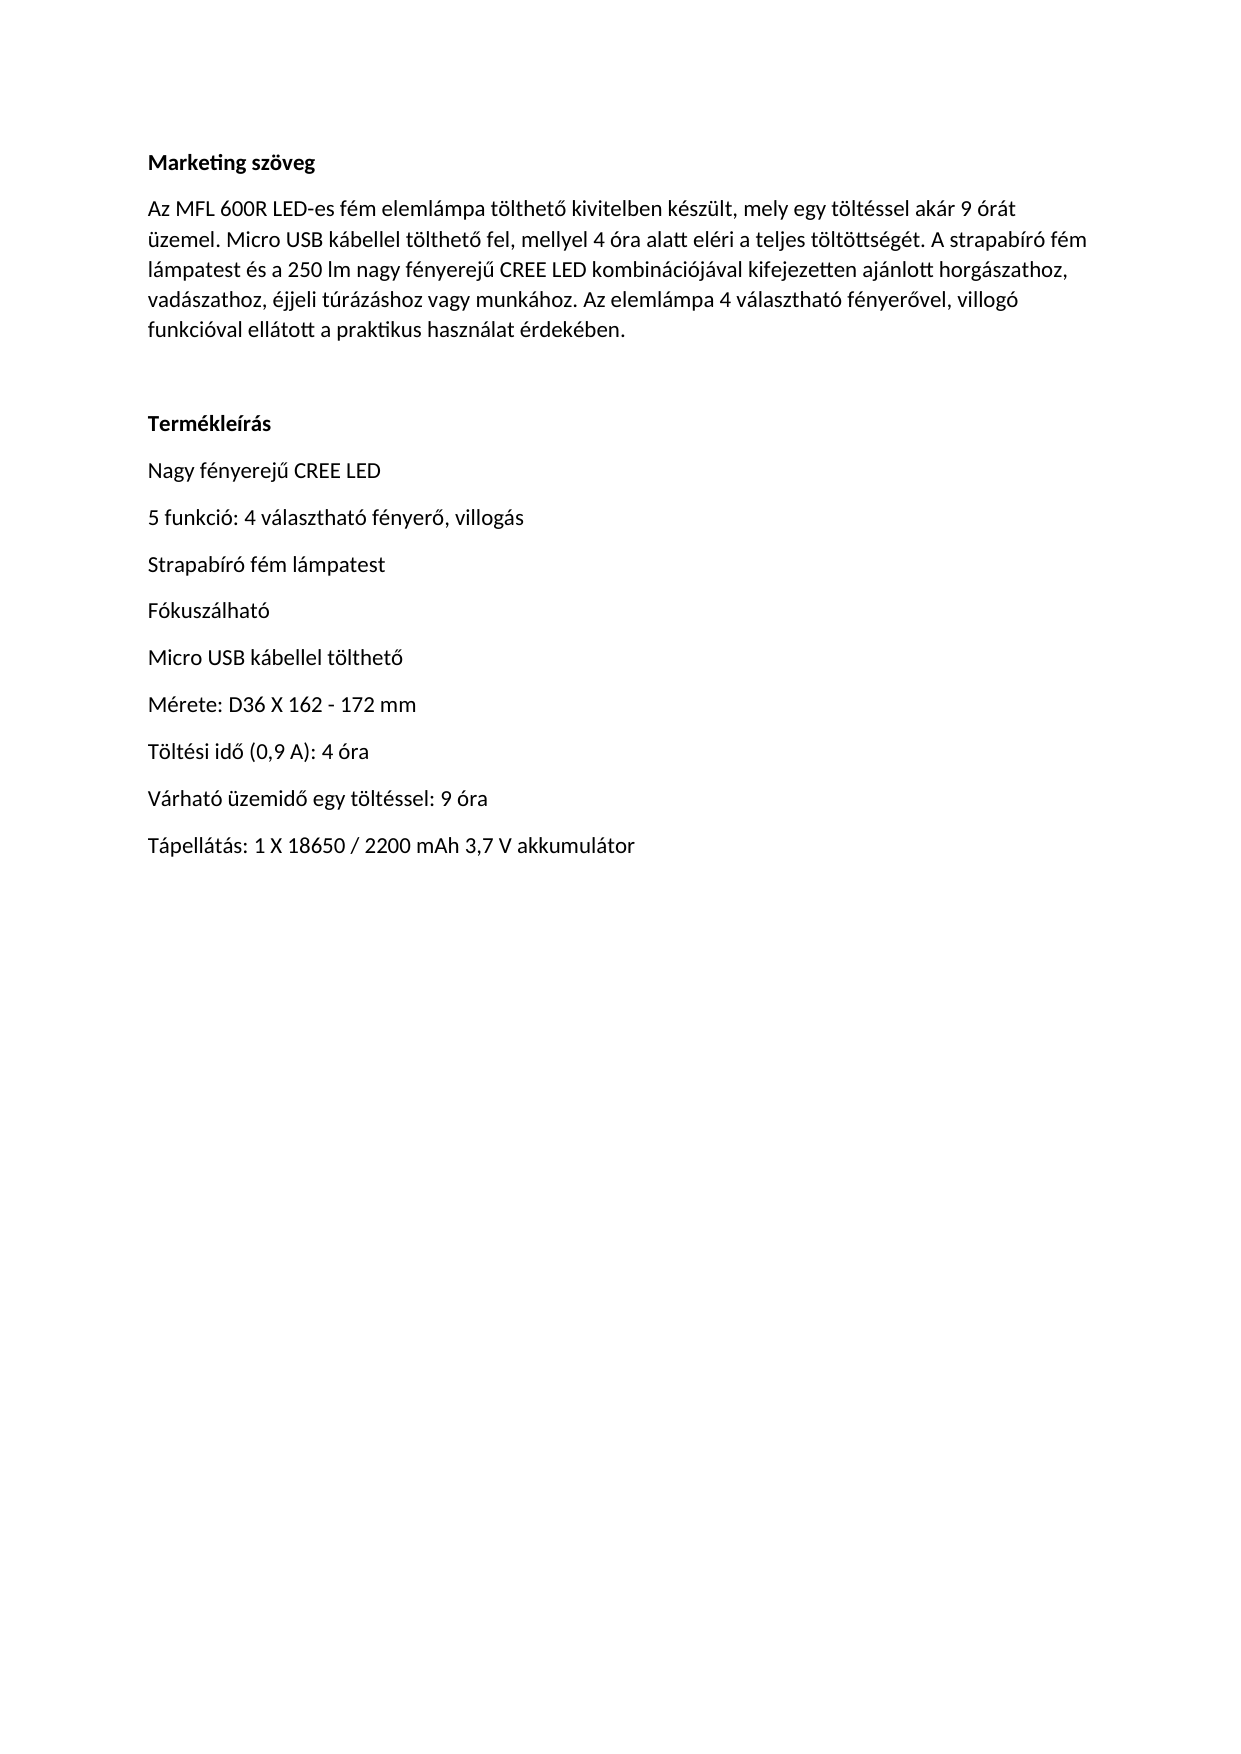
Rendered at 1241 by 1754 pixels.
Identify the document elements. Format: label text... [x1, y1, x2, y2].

text Micro USB kábellel tölthető [148, 643, 1093, 671]
text Töltési idő (0,9 A): 4 óra [148, 737, 1093, 765]
text Fókuszálható [148, 597, 1093, 624]
text Strapabíró fém lámpatest [148, 550, 1093, 578]
text Marketing szöveg [148, 148, 1093, 176]
text Várható üzemidő egy töltéssel: 9 óra [148, 784, 1093, 812]
text Tápellátás: 1 X 18650 / 2200 mAh 3,7 V akkumulátor [148, 831, 1093, 859]
text Az MFL 600R LED-es fém elemlámpa tölthető kivitelben készült, mely egy töltéssel akár 9 órát üzemel. Micro USB kábellel tölthető fel, mellyel 4 óra alatt eléri a teljes töltöttségét. A strapabíró fém lámpatest és a 250 lm nagy fényerejű CREE LED kombinációjával kifejezetten ajánlott horgászathoz, vadászathoz, éjjeli túrázáshoz vagy munkához. Az elemlámpa 4 választható fényerővel, villogó funkcióval ellátott a praktikus használat érdekében. [148, 194, 1093, 343]
text Mérete: D36 X 162 - 172 mm [148, 690, 1093, 718]
text Nagy fényerejű CREE LED [148, 456, 1093, 484]
text Termékleírás [148, 409, 1093, 437]
text 5 funkció: 4 választható fényerő, villogás [148, 503, 1093, 531]
